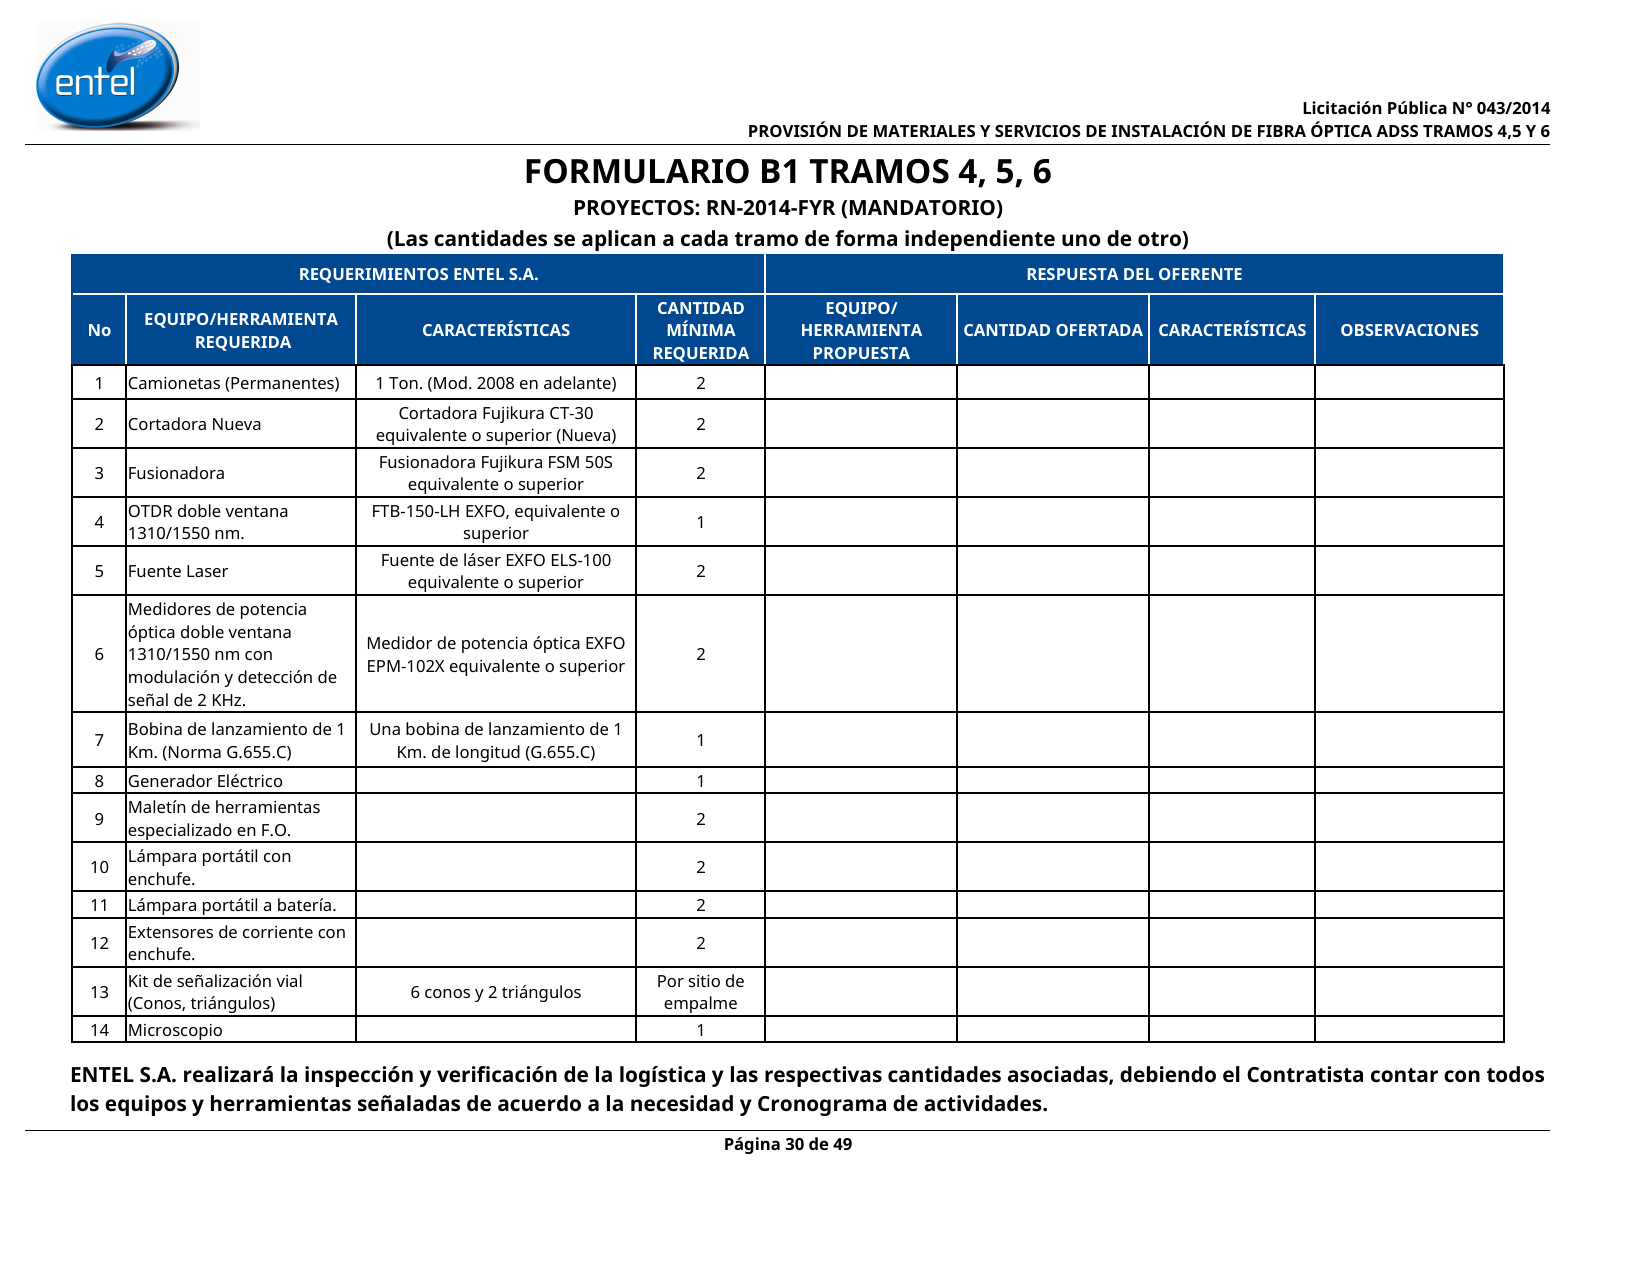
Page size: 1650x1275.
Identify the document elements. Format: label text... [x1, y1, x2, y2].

table_cell [766, 1017, 956, 1041]
table_cell [1150, 596, 1314, 711]
table_cell 2 [637, 794, 764, 841]
table_cell CARACTERÍSTICAS [357, 295, 635, 364]
table_cell 3 [73, 449, 125, 496]
table_cell [1316, 892, 1503, 917]
table_cell OTDR doble ventana 1310/1550 nm. [127, 498, 355, 545]
table_cell [1316, 843, 1503, 890]
table_cell [1150, 843, 1314, 890]
table_cell [766, 400, 956, 447]
table_cell [766, 366, 956, 398]
table_cell Cortadora Fujikura CT-30 equivalente o superior (Nueva) [357, 400, 635, 447]
table_cell Fusionadora Fujikura FSM 50S equivalente o superior [357, 449, 635, 496]
table_cell Bobina de lanzamiento de 1 Km. (Norma G.655.C) [127, 713, 355, 766]
table_cell [766, 794, 956, 841]
table_cell [766, 713, 956, 766]
table_cell [766, 547, 956, 594]
table_cell 1 [73, 366, 125, 398]
table_cell [1150, 449, 1314, 496]
table_cell [766, 449, 956, 496]
table_cell [1150, 547, 1314, 594]
table_cell 1 [637, 768, 764, 792]
table_cell [1150, 366, 1314, 398]
table_cell 2 [73, 400, 125, 447]
table_cell [357, 1017, 635, 1041]
table_cell CARACTERÍSTICAS [1150, 295, 1314, 364]
table_cell 1 [637, 713, 764, 766]
table_cell [958, 596, 1148, 711]
table_cell [357, 892, 635, 917]
table_cell RESPUESTA DEL OFERENTE [766, 254, 1503, 293]
table_cell [1316, 713, 1503, 766]
table_cell [1150, 1017, 1314, 1041]
table_cell [958, 843, 1148, 890]
table_cell [958, 498, 1148, 545]
table_cell [1150, 919, 1314, 966]
table_cell [958, 892, 1148, 917]
table_cell 2 [637, 547, 764, 594]
table_cell [357, 843, 635, 890]
table_cell Cortadora Nueva [127, 400, 355, 447]
table_cell 6 [73, 596, 125, 711]
table_cell [766, 596, 956, 711]
table_cell Lámpara portátil con enchufe. [127, 843, 355, 890]
table_cell Medidor de potencia óptica EXFO EPM-102X equivalente o superior [357, 596, 635, 711]
table_cell FTB-150-LH EXFO, equivalente o superior [357, 498, 635, 545]
table_cell 1 [637, 498, 764, 545]
table_cell [1150, 768, 1314, 792]
table_cell 8 [73, 768, 125, 792]
table_cell [766, 968, 956, 1015]
table_cell 2 [637, 919, 764, 966]
table_cell [958, 1017, 1148, 1041]
table_header FORMULARIO B1 TRAMOS 4, 5, 6 PROYECTOS: RN-2014-FYR (MANDATORIO) [72, 148, 1503, 222]
table_cell 2 [637, 843, 764, 890]
table_cell [1316, 596, 1503, 711]
table_cell [958, 768, 1148, 792]
table_cell 6 conos y 2 triángulos [357, 968, 635, 1015]
table_cell 9 [73, 794, 125, 841]
table_cell [1316, 794, 1503, 841]
table_cell [958, 794, 1148, 841]
table_cell Generador Eléctrico [127, 768, 355, 792]
table_cell (Las cantidades se aplican a cada tramo de forma independiente uno de otro) [72, 222, 1503, 254]
table_cell Camionetas (Permanentes) [127, 366, 355, 398]
table_cell [958, 713, 1148, 766]
table_cell 7 [73, 713, 125, 766]
table_cell 2 [637, 449, 764, 496]
table_cell 1 Ton. (Mod. 2008 en adelante) [357, 366, 635, 398]
table_cell 10 [73, 843, 125, 890]
table_cell Microscopio [127, 1017, 355, 1041]
table_cell [958, 547, 1148, 594]
table_cell [958, 919, 1148, 966]
table_cell [766, 498, 956, 545]
table_cell EQUIPO/HERRAMIENTA REQUERIDA [127, 295, 355, 364]
table_cell [766, 843, 956, 890]
table_cell [766, 768, 956, 792]
table_cell [1150, 794, 1314, 841]
table_cell [357, 768, 635, 792]
table_cell [766, 892, 956, 917]
table_cell CANTIDAD OFERTADA [958, 295, 1148, 364]
table_cell REQUERIMIENTOS ENTEL S.A. [73, 254, 764, 293]
table_cell [1316, 1017, 1503, 1041]
table_cell [1316, 366, 1503, 398]
table_cell Medidores de potencia óptica doble ventana 1310/1550 nm con modulación y detección de señal de 2 KHz. [127, 596, 355, 711]
table_cell [1150, 892, 1314, 917]
table_cell Por sitio de empalme [637, 968, 764, 1015]
table_cell [1150, 713, 1314, 766]
table_cell 5 [73, 547, 125, 594]
table_cell [958, 400, 1148, 447]
table_cell [1316, 498, 1503, 545]
table_cell [1150, 968, 1314, 1015]
table_cell [766, 919, 956, 966]
table_cell [1316, 768, 1503, 792]
table_cell [1316, 400, 1503, 447]
table_cell 2 [637, 596, 764, 711]
table_cell Fusionadora [127, 449, 355, 496]
picture [35, 22, 201, 131]
table_cell 13 [73, 968, 125, 1015]
table_cell Una bobina de lanzamiento de 1 Km. de longitud (G.655.C) [357, 713, 635, 766]
table_cell No [73, 295, 125, 364]
table_cell [357, 794, 635, 841]
table_cell [958, 449, 1148, 496]
table_cell [1316, 449, 1503, 496]
table_cell 2 [637, 400, 764, 447]
table_cell [958, 968, 1148, 1015]
table_cell Lámpara portátil a batería. [127, 892, 355, 917]
table_cell 14 [73, 1017, 125, 1041]
table_cell [1150, 498, 1314, 545]
table_cell Fuente de láser EXFO ELS-100 equivalente o superior [357, 547, 635, 594]
text ENTEL S.A. realizará la inspección y verificación de la logística y las respectivas cantidades asociadas, debiendo el Contratista contar con todos los equipos y herramientas señaladas de acuerdo a la necesidad y Cronograma de actividades. [70, 1060, 1550, 1117]
table_cell [1316, 919, 1503, 966]
table_cell CANTIDAD MÍNIMA REQUERIDA [637, 295, 764, 364]
table_cell [357, 919, 635, 966]
table_cell [958, 366, 1148, 398]
table_cell Fuente Laser [127, 547, 355, 594]
table_cell OBSERVACIONES [1316, 295, 1503, 364]
table_cell Maletín de herramientas especializado en F.O. [127, 794, 355, 841]
table_cell 2 [637, 366, 764, 398]
table_cell 1 [637, 1017, 764, 1041]
table_cell 4 [73, 498, 125, 545]
table_cell Kit de señalización vial (Conos, triángulos) [127, 968, 355, 1015]
table_cell [1316, 968, 1503, 1015]
table_cell [1316, 547, 1503, 594]
table_cell EQUIPO/HERRAMIENTA PROPUESTA [766, 295, 956, 364]
table_cell [1150, 400, 1314, 447]
table_cell 12 [73, 919, 125, 966]
table_cell 2 [637, 892, 764, 917]
table_cell 11 [73, 892, 125, 917]
table_cell Extensores de corriente con enchufe. [127, 919, 355, 966]
